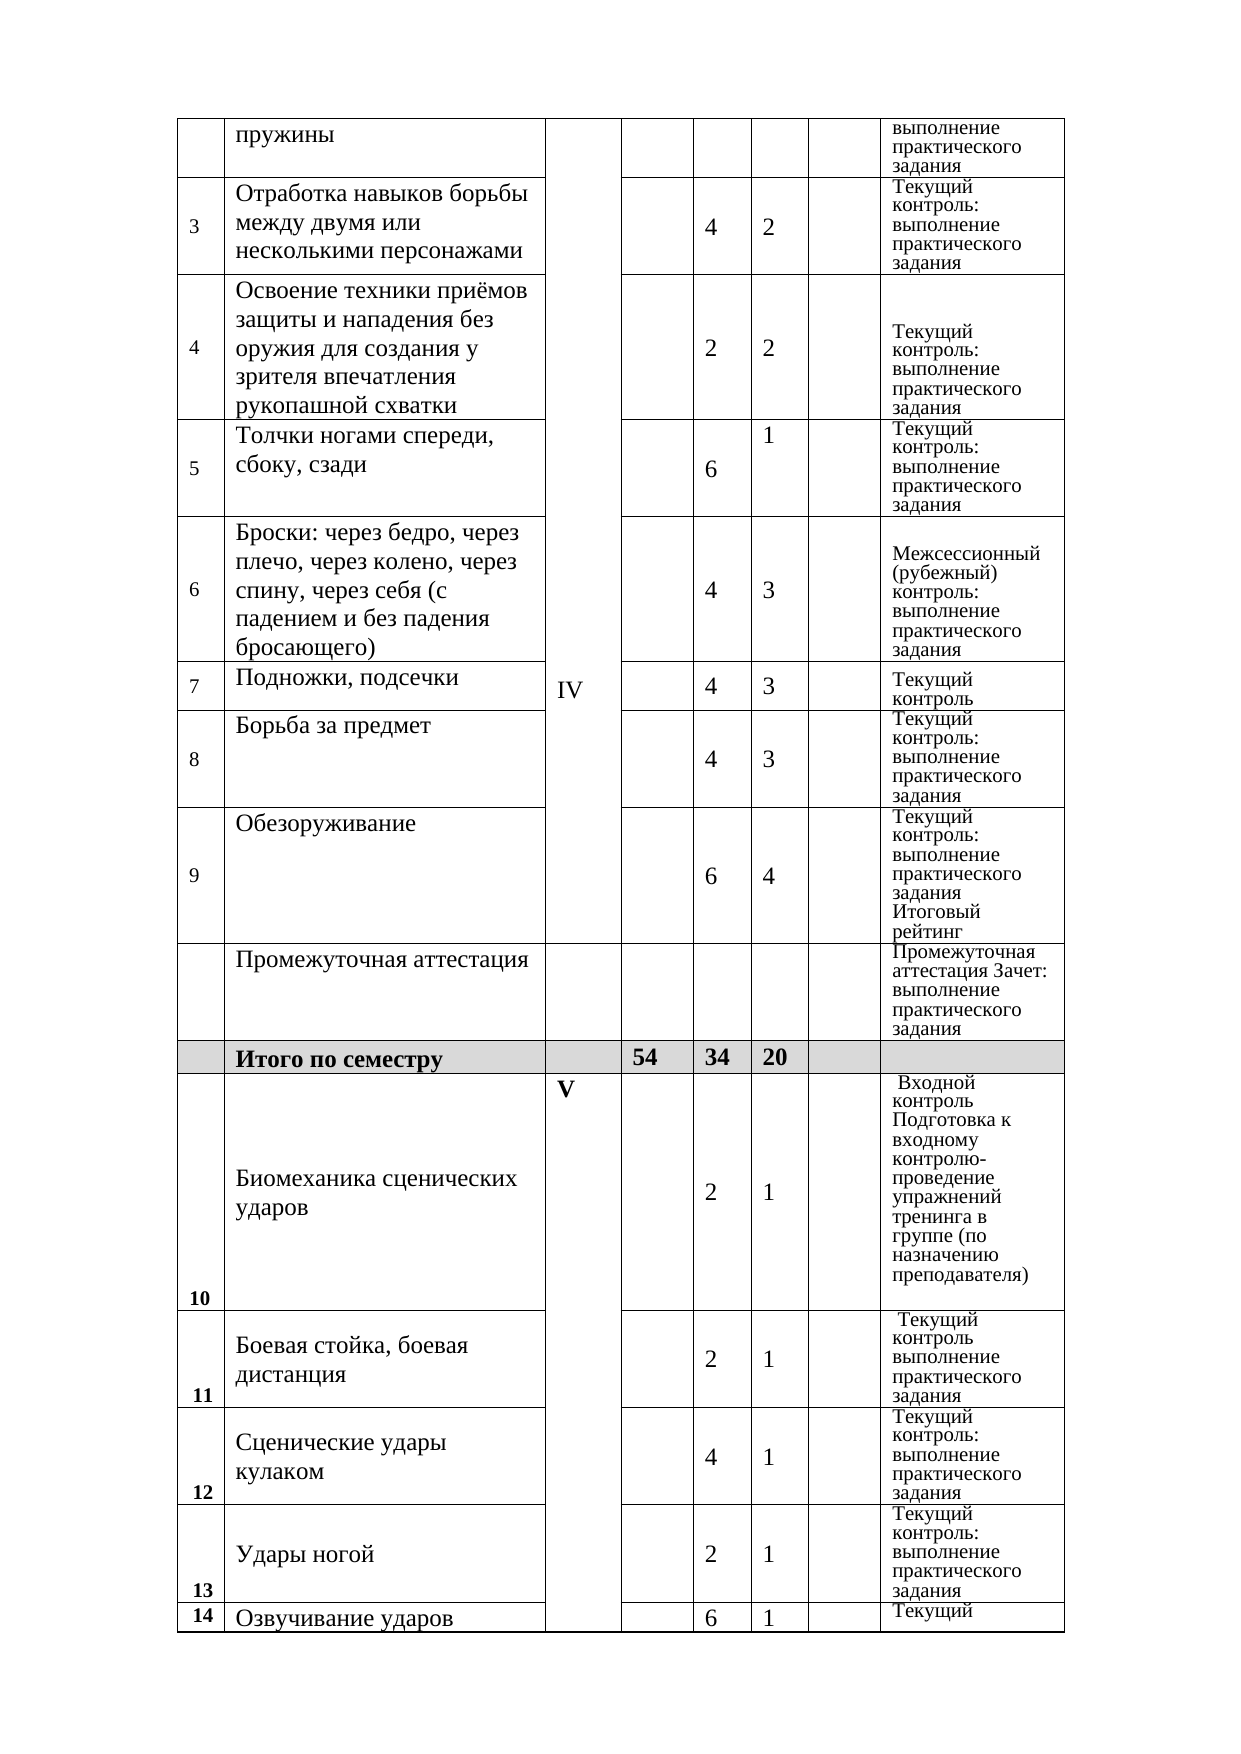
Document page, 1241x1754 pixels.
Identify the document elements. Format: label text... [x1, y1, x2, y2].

table_cell [622, 711, 693, 807]
table_cell Текущий контроль [881, 662, 1064, 709]
table_cell [809, 275, 880, 419]
table_cell [881, 1041, 1064, 1073]
table_cell [809, 662, 880, 709]
table_cell 1 [752, 420, 808, 449]
table_cell [622, 1603, 693, 1631]
table_cell Межсессионный (рубежный) контроль: выполнение практического задания [881, 517, 1064, 661]
table_cell 1 [752, 1311, 808, 1407]
table_cell 4 [694, 711, 751, 807]
table_cell 1 [752, 119, 808, 177]
table_cell Промежуточная аттестация [225, 944, 545, 1040]
table_cell [809, 1074, 880, 1310]
table_cell 1 [752, 1074, 808, 1310]
table_cell 4 [694, 662, 751, 709]
table_cell 2 [694, 275, 751, 419]
table_cell Текущий контроль выполнение практического задания [881, 1311, 1064, 1407]
table_cell 11 [178, 1311, 224, 1407]
table_cell 5 [178, 420, 224, 516]
table_cell [622, 119, 693, 177]
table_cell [881, 178, 1064, 274]
table_cell 2 [694, 1074, 751, 1310]
table_cell [809, 1408, 880, 1504]
table_cell 13 [178, 1505, 224, 1602]
table_cell 6 [694, 420, 751, 516]
table_cell [546, 1041, 621, 1073]
table_cell Текущий контроль: выполнение практического задания [881, 420, 1064, 516]
table_cell [622, 808, 693, 943]
table_cell [622, 1311, 693, 1407]
table_cell [809, 944, 880, 1040]
table_cell [809, 1505, 880, 1602]
table_cell 3 [752, 711, 808, 807]
table_cell 2 [694, 1505, 751, 1602]
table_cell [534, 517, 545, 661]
table_cell [622, 517, 693, 661]
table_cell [225, 119, 545, 177]
table_cell 2 [178, 119, 224, 177]
table_cell 4 [694, 1408, 751, 1504]
table_cell [546, 944, 621, 1040]
table_cell [622, 420, 693, 516]
table_cell Промежуточная аттестация Зачет: выполнение практического задания [881, 944, 1064, 1040]
table_cell [622, 275, 693, 419]
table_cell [881, 119, 1064, 177]
table_cell Итого по семестру [225, 1041, 545, 1073]
table_cell V [546, 1074, 621, 1631]
table_cell 4 [178, 275, 224, 419]
table_cell Подножки, подсечки [225, 662, 545, 709]
table_cell 1 [752, 1505, 808, 1602]
table_cell 2 [752, 178, 808, 274]
table_cell [622, 1074, 693, 1310]
table_cell [809, 711, 880, 807]
table_cell Обезоруживание [225, 808, 545, 943]
table_cell [752, 449, 808, 516]
table_cell 20 [752, 1041, 808, 1073]
table_cell 14 [178, 1603, 224, 1631]
table_cell 2 [752, 275, 808, 419]
table_cell Входной контроль Подготовка к входному контролю- проведение упражнений тренинга в группе (по назначению преподавателя) [881, 1074, 1064, 1310]
table_cell [809, 1603, 880, 1631]
table_cell [809, 517, 880, 661]
table_cell 6 [694, 808, 751, 943]
table_cell Освоение техники приёмов защиты и нападения без оружия для создания у зрителя впечатления рукопашной схватки [225, 275, 545, 419]
table_cell [622, 662, 693, 709]
table_cell [809, 420, 880, 449]
table_cell [809, 119, 880, 177]
table_cell 4 [694, 517, 751, 661]
table_cell 1 [752, 1408, 808, 1504]
table_cell 10 [178, 1074, 224, 1310]
table_cell [809, 449, 880, 516]
table_cell [622, 178, 693, 274]
table_cell [178, 944, 224, 1040]
table_cell 12 [178, 1408, 224, 1504]
table_cell 54 [622, 1041, 693, 1073]
table_cell [809, 178, 880, 274]
table_cell 4 [694, 178, 751, 274]
table_cell Толчки ногами спереди, сбоку, сзади [225, 420, 545, 516]
table_cell Текущий контроль: выполнение практического задания [881, 275, 1064, 419]
table_cell Удары ногой [225, 1505, 545, 1602]
table_cell 3 [752, 517, 808, 661]
table_cell [622, 1505, 693, 1602]
table_cell 2 [694, 1311, 751, 1407]
table_cell [622, 944, 693, 1040]
table_cell 3 [178, 178, 224, 274]
table_cell 9 [178, 808, 224, 943]
table_cell Борьба за предмет [225, 711, 545, 807]
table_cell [881, 1408, 1064, 1504]
table_cell 34 [694, 1041, 751, 1073]
table_cell [622, 1408, 693, 1504]
table_cell [752, 944, 808, 1040]
table_cell [809, 808, 880, 943]
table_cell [881, 1505, 1064, 1602]
table_cell 7 [178, 662, 224, 709]
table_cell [881, 1603, 1064, 1631]
table_cell Озвучивание ударов [225, 1603, 545, 1631]
table_cell Отработка навыков борьбы между двумя или несколькими персонажами [225, 178, 545, 274]
table_cell Текущий контроль: выполнение практического задания [881, 711, 1064, 807]
table_cell [809, 1311, 880, 1407]
table_cell [694, 944, 751, 1040]
table_cell 8 [178, 711, 224, 807]
table_cell 2 [694, 119, 751, 177]
table_cell 6 [178, 517, 224, 661]
table_cell [809, 1041, 880, 1073]
table_cell 1 [752, 1603, 808, 1631]
table_cell 6 [694, 1603, 751, 1631]
table_cell 4 [752, 808, 808, 943]
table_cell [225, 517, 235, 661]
table_cell 3 [752, 662, 808, 709]
table_cell Биомеханика сценических ударов [225, 1074, 545, 1310]
table_cell Боевая стойка, боевая дистанция [225, 1311, 545, 1407]
table_cell Текущий контроль: выполнение практического задания Итоговый рейтинг [881, 808, 1064, 943]
table_cell Сценические удары кулаком [225, 1408, 545, 1504]
table_cell [178, 1041, 224, 1073]
